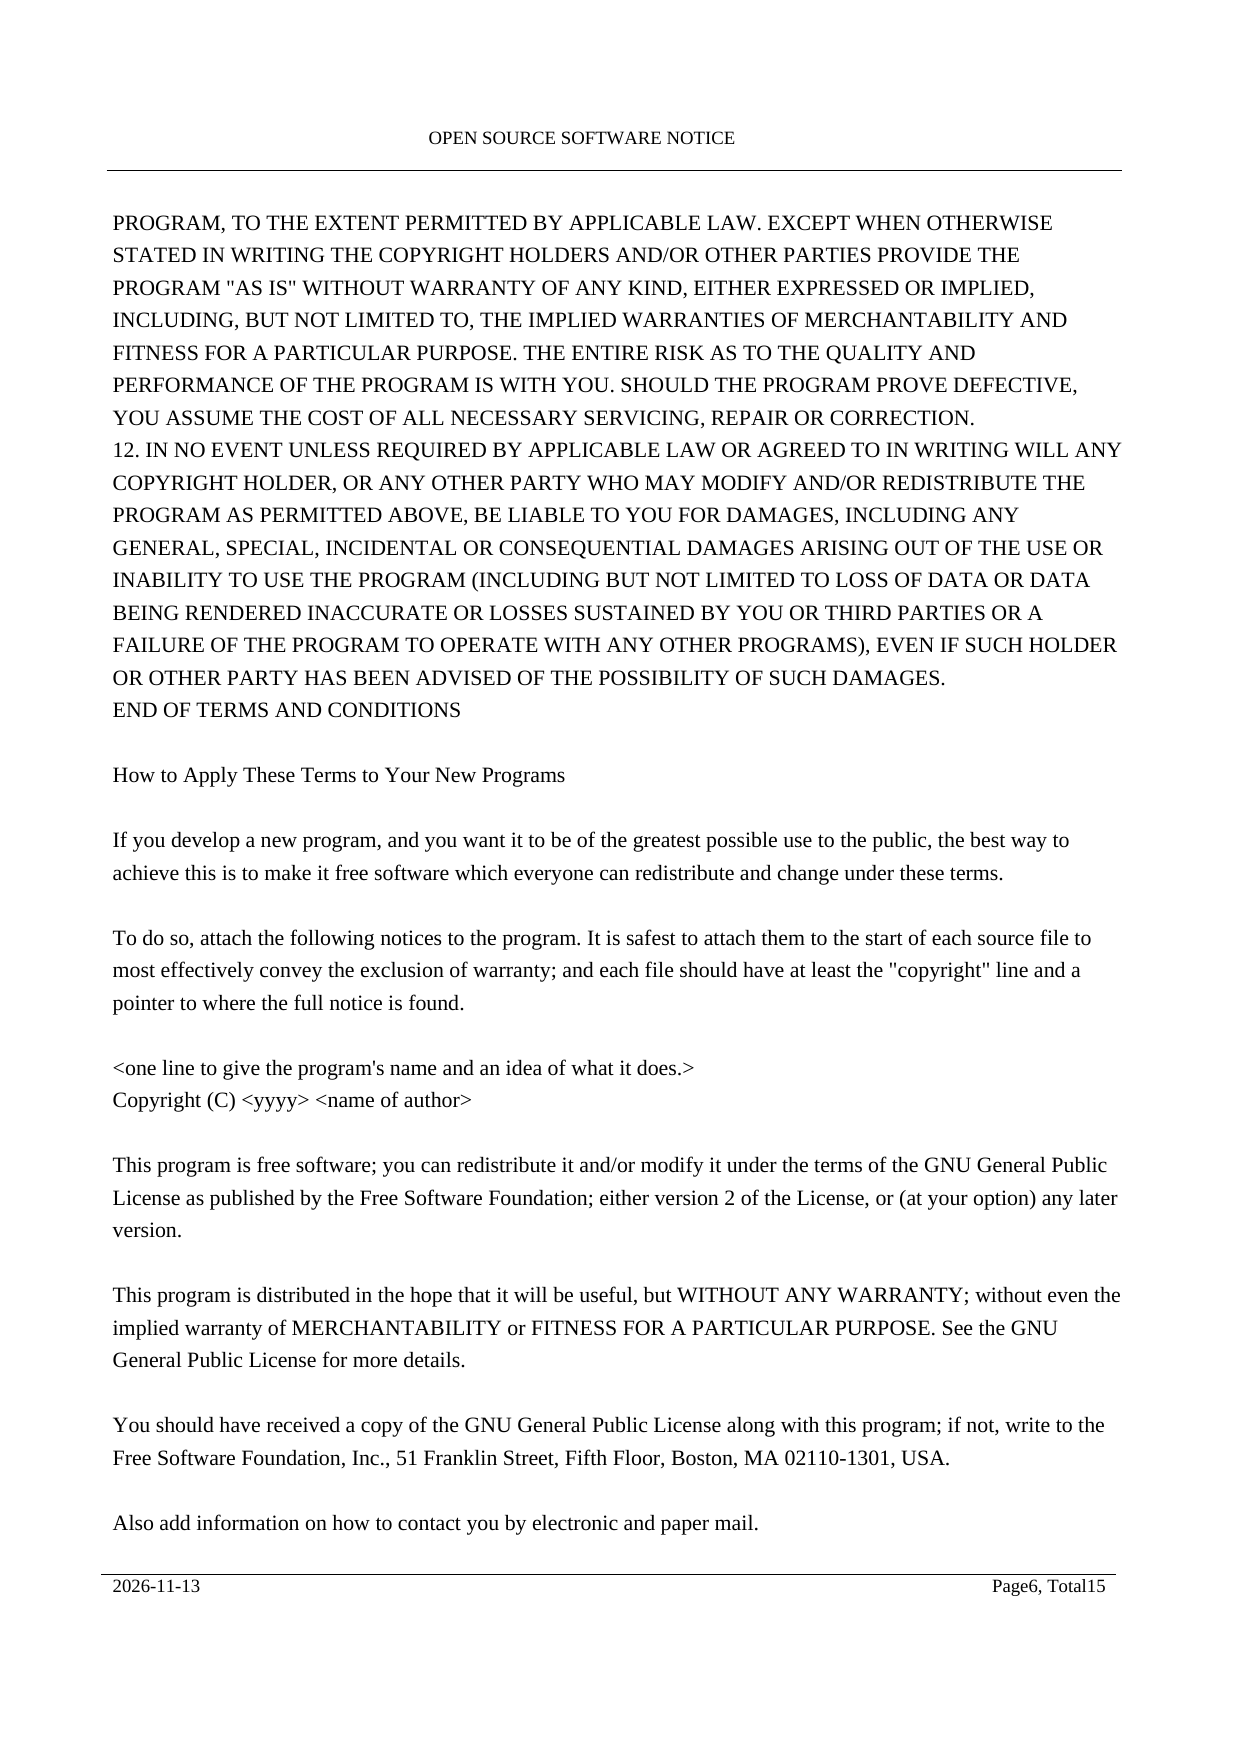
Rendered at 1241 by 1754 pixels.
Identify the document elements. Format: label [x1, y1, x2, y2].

text [112, 206, 1128, 1539]
